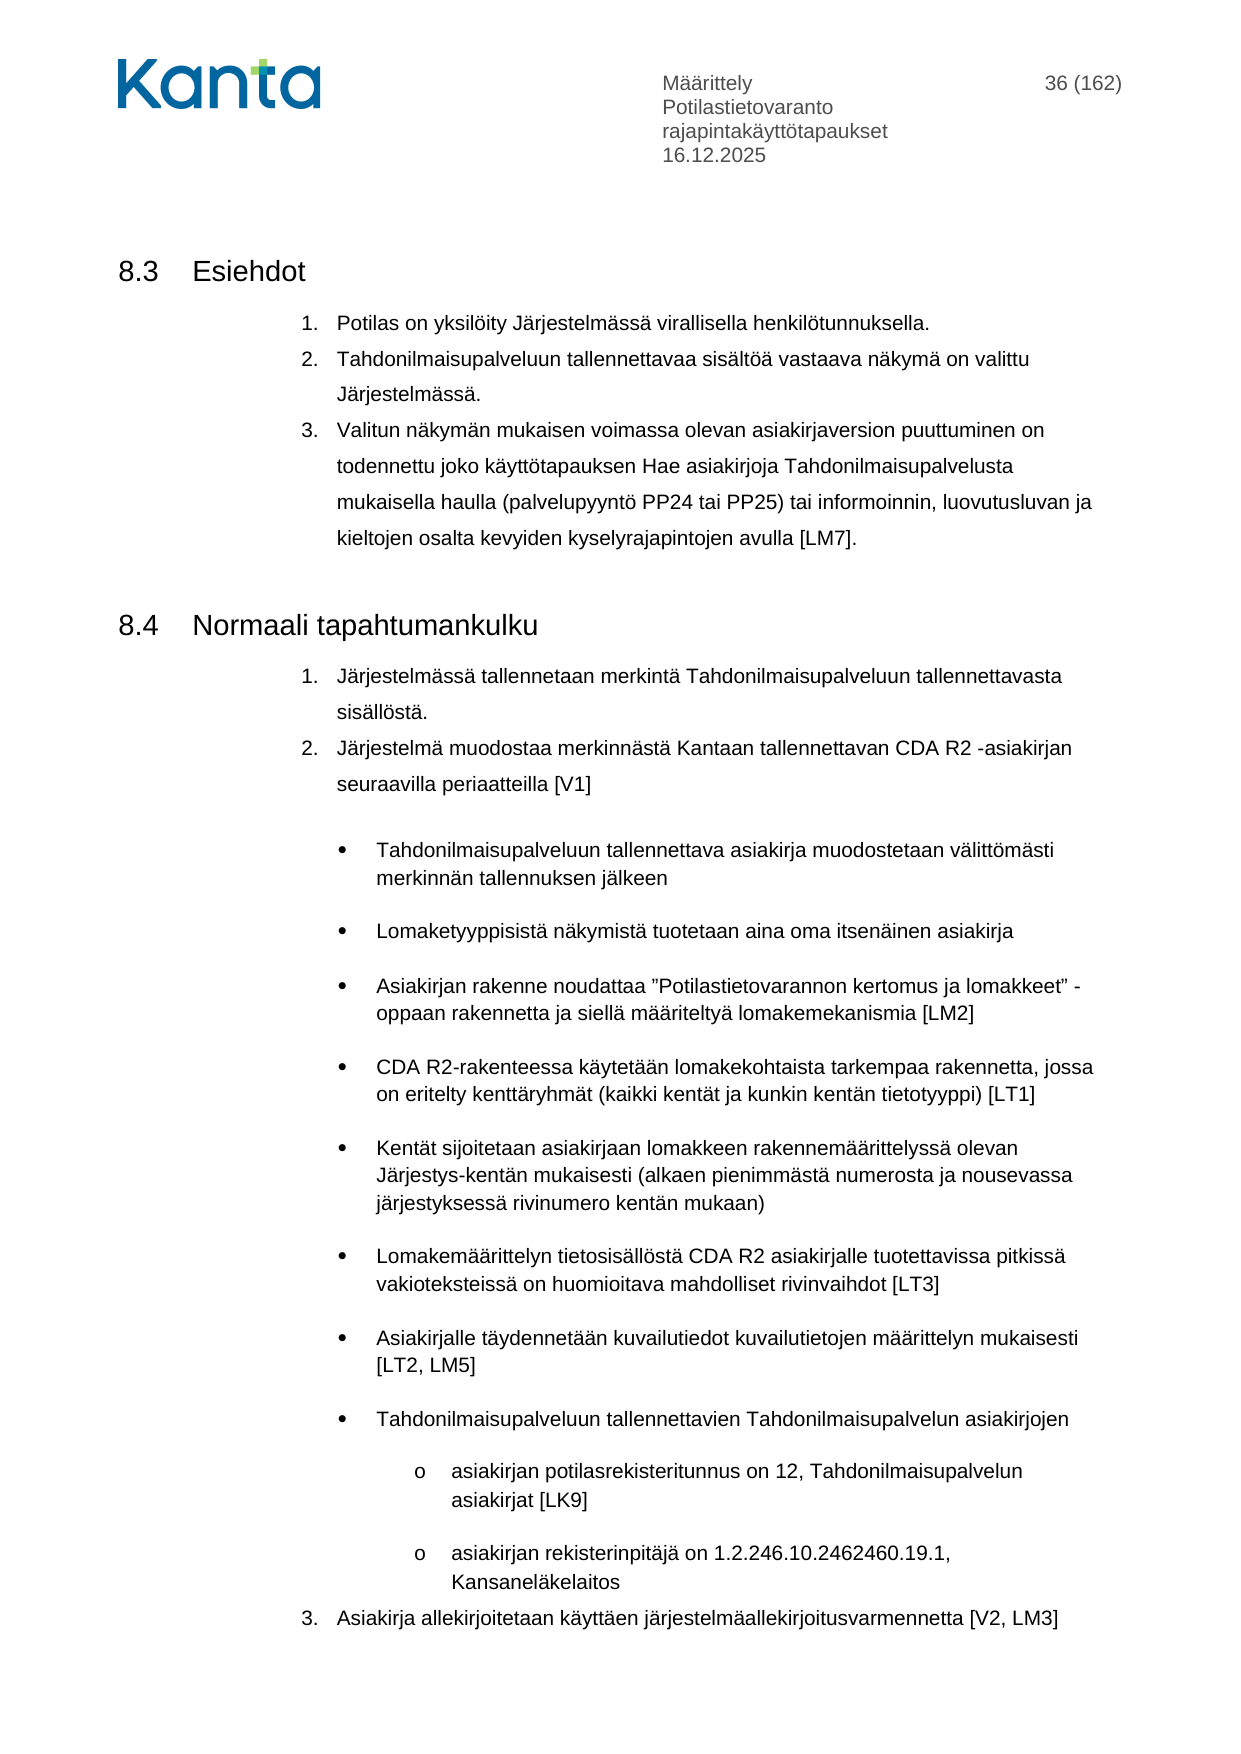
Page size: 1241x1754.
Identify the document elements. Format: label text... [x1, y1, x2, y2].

list Lomakemäärittelyn tietosisällöstä CDA R2 asiakirjalle tuotettavissa pitkissä vakioteksteissä on huomioitava mahdolliset rivinvaihdot [LT3] [339, 1241, 1107, 1296]
list asiakirjan rekisterinpitäjä on 1.2.246.10.2462460.19.1, Kansaneläkelaitos [414, 1539, 1107, 1593]
list Kentät sijoitetaan asiakirjaan lomakkeen rakennemäärittelyssä olevan Järjestys-kentän mukaisesti (alkaen pienimmästä numerosta ja nousevassa järjestyksessä rivinumero kentän mukaan) [339, 1133, 1107, 1214]
subtitle Esiehdot [118, 254, 1107, 287]
list Potilas on yksilöity Järjestelmässä virallisella henkilötunnuksella. [301, 310, 1107, 334]
list Tahdonilmaisupalveluun tallennettava asiakirja muodostetaan välittömästi merkinnän tallennuksen jälkeen [339, 835, 1107, 889]
list Järjestelmä muodostaa merkinnästä Kantaan tallennettavan CDA R2 -asiakirjan seuraavilla periaatteilla [V1] [301, 736, 1107, 796]
list CDA R2-rakenteessa käytetään lomakekohtaista tarkempaa rakennetta, jossa on eritelty kenttäryhmät (kaikki kentät ja kunkin kentän tietotyyppi) [LT1] [339, 1052, 1107, 1106]
list Asiakirjan rakenne noudattaa ”Potilastietovarannon kertomus ja lomakkeet” -oppaan rakennetta ja siellä määriteltyä lomakemekanismia [LM2] [339, 971, 1107, 1025]
list Asiakirja allekirjoitetaan käyttäen järjestelmäallekirjoitusvarmennetta [V2, LM3] [301, 1606, 1107, 1630]
list Asiakirjalle täydennetään kuvailutiedot kuvailutietojen määrittelyn mukaisesti [LT2, LM5] [339, 1323, 1107, 1377]
list Lomaketyyppisistä näkymistä tuotetaan aina oma itsenäinen asiakirja [339, 916, 1107, 943]
list Valitun näkymän mukaisen voimassa olevan asiakirjaversion puuttuminen on todennettu joko käyttötapauksen Hae asiakirjoja Tahdonilmaisupalvelusta mukaisella haulla (palvelupyyntö PP24 tai PP25) tai informoinnin, luovutusluvan ja kieltojen osalta kevyiden kyselyrajapintojen avulla [LM7]. [301, 418, 1107, 550]
list Järjestelmässä tallennetaan merkintä Tahdonilmaisupalveluun tallennettavasta sisällöstä. [301, 664, 1107, 724]
picture [118, 59, 321, 109]
list asiakirjan potilasrekisteritunnus on 12, Tahdonilmaisupalvelun asiakirjat [LK9] [414, 1458, 1107, 1512]
list Tahdonilmaisupalveluun tallennettavaa sisältöä vastaava näkymä on valittu Järjestelmässä. [301, 346, 1107, 406]
subtitle Normaali tapahtumankulku [118, 608, 1107, 641]
list Tahdonilmaisupalveluun tallennettavien Tahdonilmaisupalvelun asiakirjojen [339, 1404, 1107, 1431]
